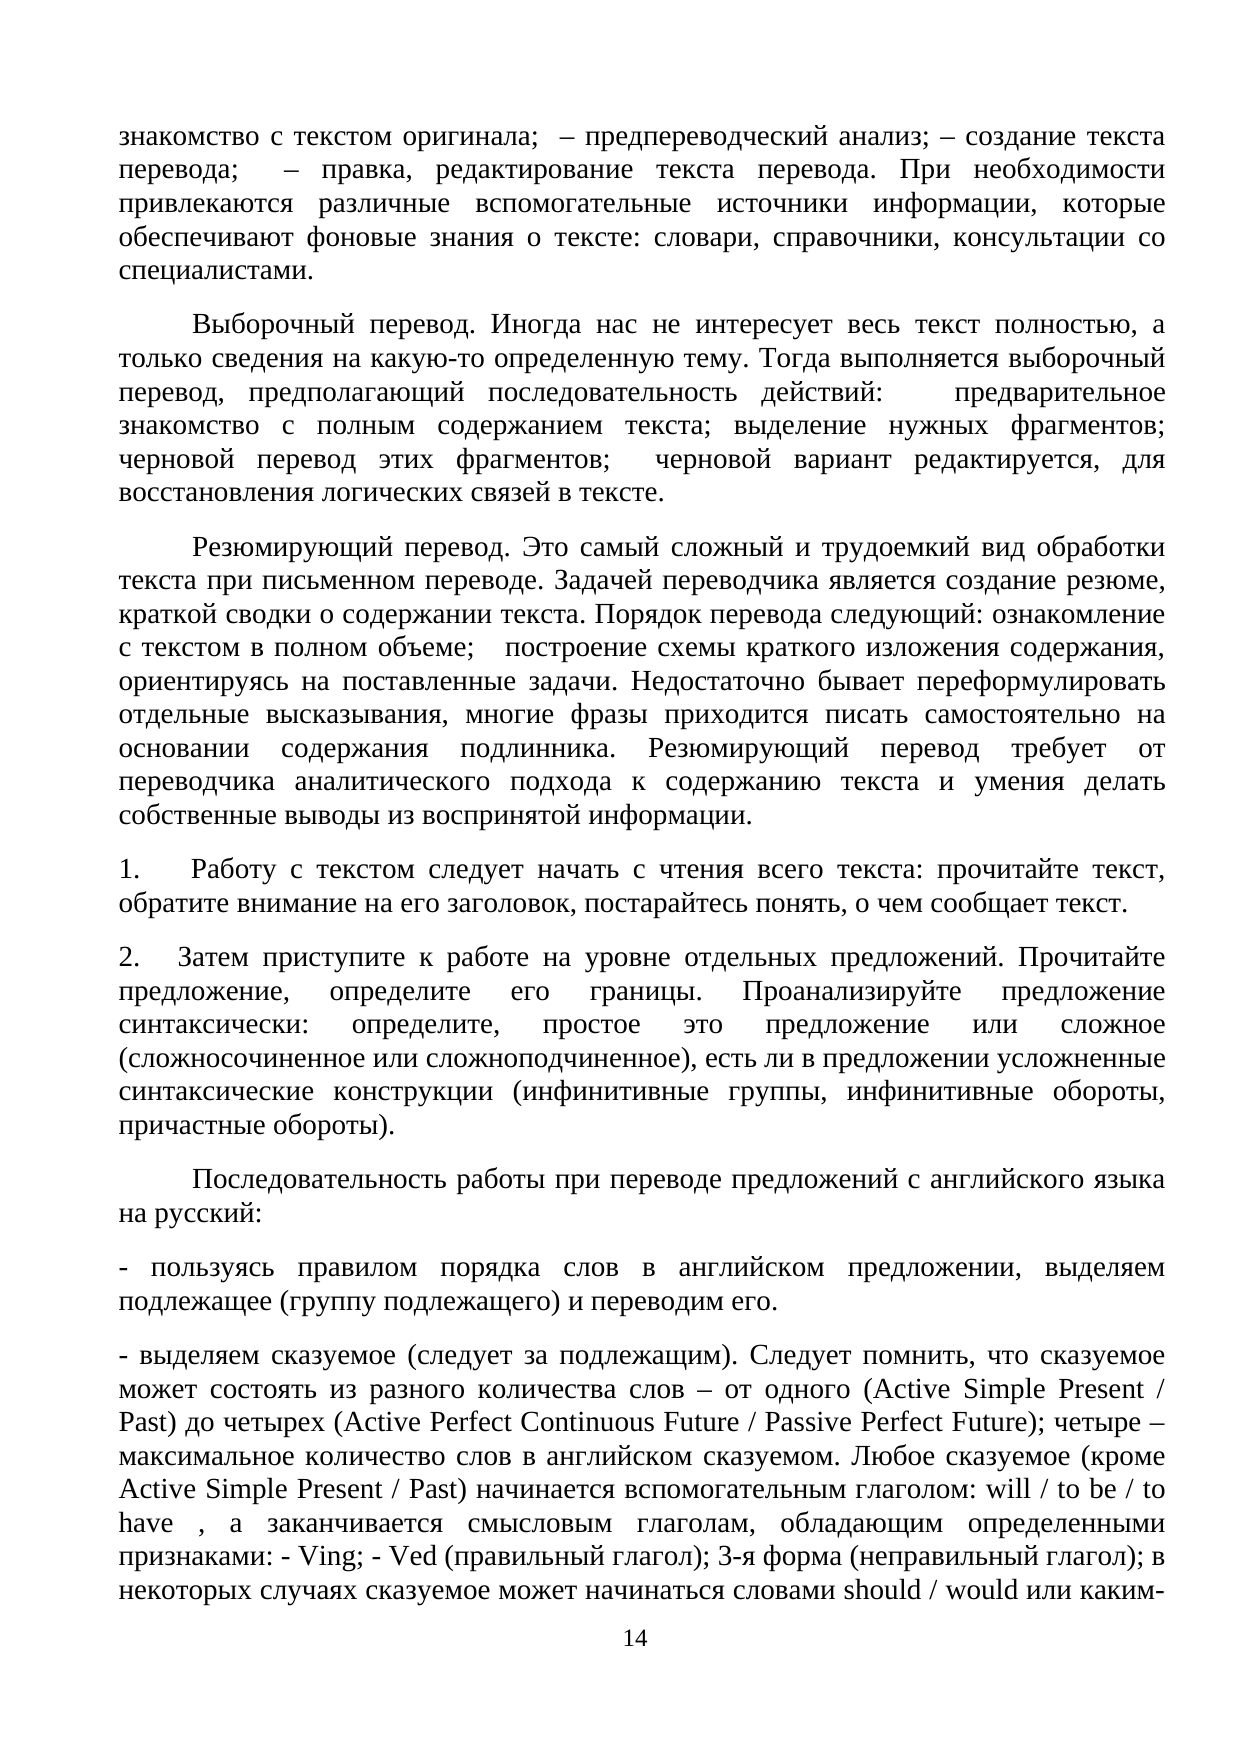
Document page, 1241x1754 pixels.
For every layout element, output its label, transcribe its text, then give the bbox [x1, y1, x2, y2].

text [118, 118, 1167, 286]
text 1. Работу с текстом следует начать с чтения всего текста: прочитайте текст, обратите внимание на его заголовок, постарайтесь понять, о чем сообщает текст. [118, 851, 1167, 918]
text - пользуясь правилом порядка слов в английском предложении, выделяем подлежащее (группу подлежащего) и переводим его. [118, 1249, 1167, 1316]
text Резюмирующий перевод. Это самый сложный и трудоемкий вид обработки текста при письменном переводе. Задачей переводчика является создание резюме, краткой сводки о содержании текста. Порядок перевода следующий: ознакомление с текстом в полном объеме; построение схемы краткого изложения содержания, ориентируясь на поставленные задачи. Недостаточно бывает переформулировать отдельные высказывания, многие фразы приходится писать самостоятельно на основании содержания подлинника. Резюмирующий перевод требует от переводчика аналитического подхода к содержанию текста и умения делать собственные выводы из воспринятой информации. [118, 529, 1167, 831]
text Выборочный перевод. Иногда нас не интересует весь текст полностью, а только сведения на какую-то определенную тему. Тогда выполняется выборочный перевод, предполагающий последовательность действий: предварительное знакомство с полным содержанием текста; выделение нужных фрагментов; черновой перевод этих фрагментов; черновой вариант редактируется, для восстановления логических связей в тексте. [118, 307, 1167, 508]
text Последовательность работы при переводе предложений с английского языка на русский: [118, 1161, 1167, 1228]
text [118, 1337, 1167, 1606]
text 2. Затем приступите к работе на уровне отдельных предложений. Прочитайте предложение, определите его границы. Проанализируйте предложение синтаксически: определите, простое это предложение или сложное (сложносочиненное или сложноподчиненное), есть ли в предложении усложненные синтаксические конструкции (инфинитивные группы, инфинитивные обороты, причастные обороты). [118, 939, 1167, 1141]
